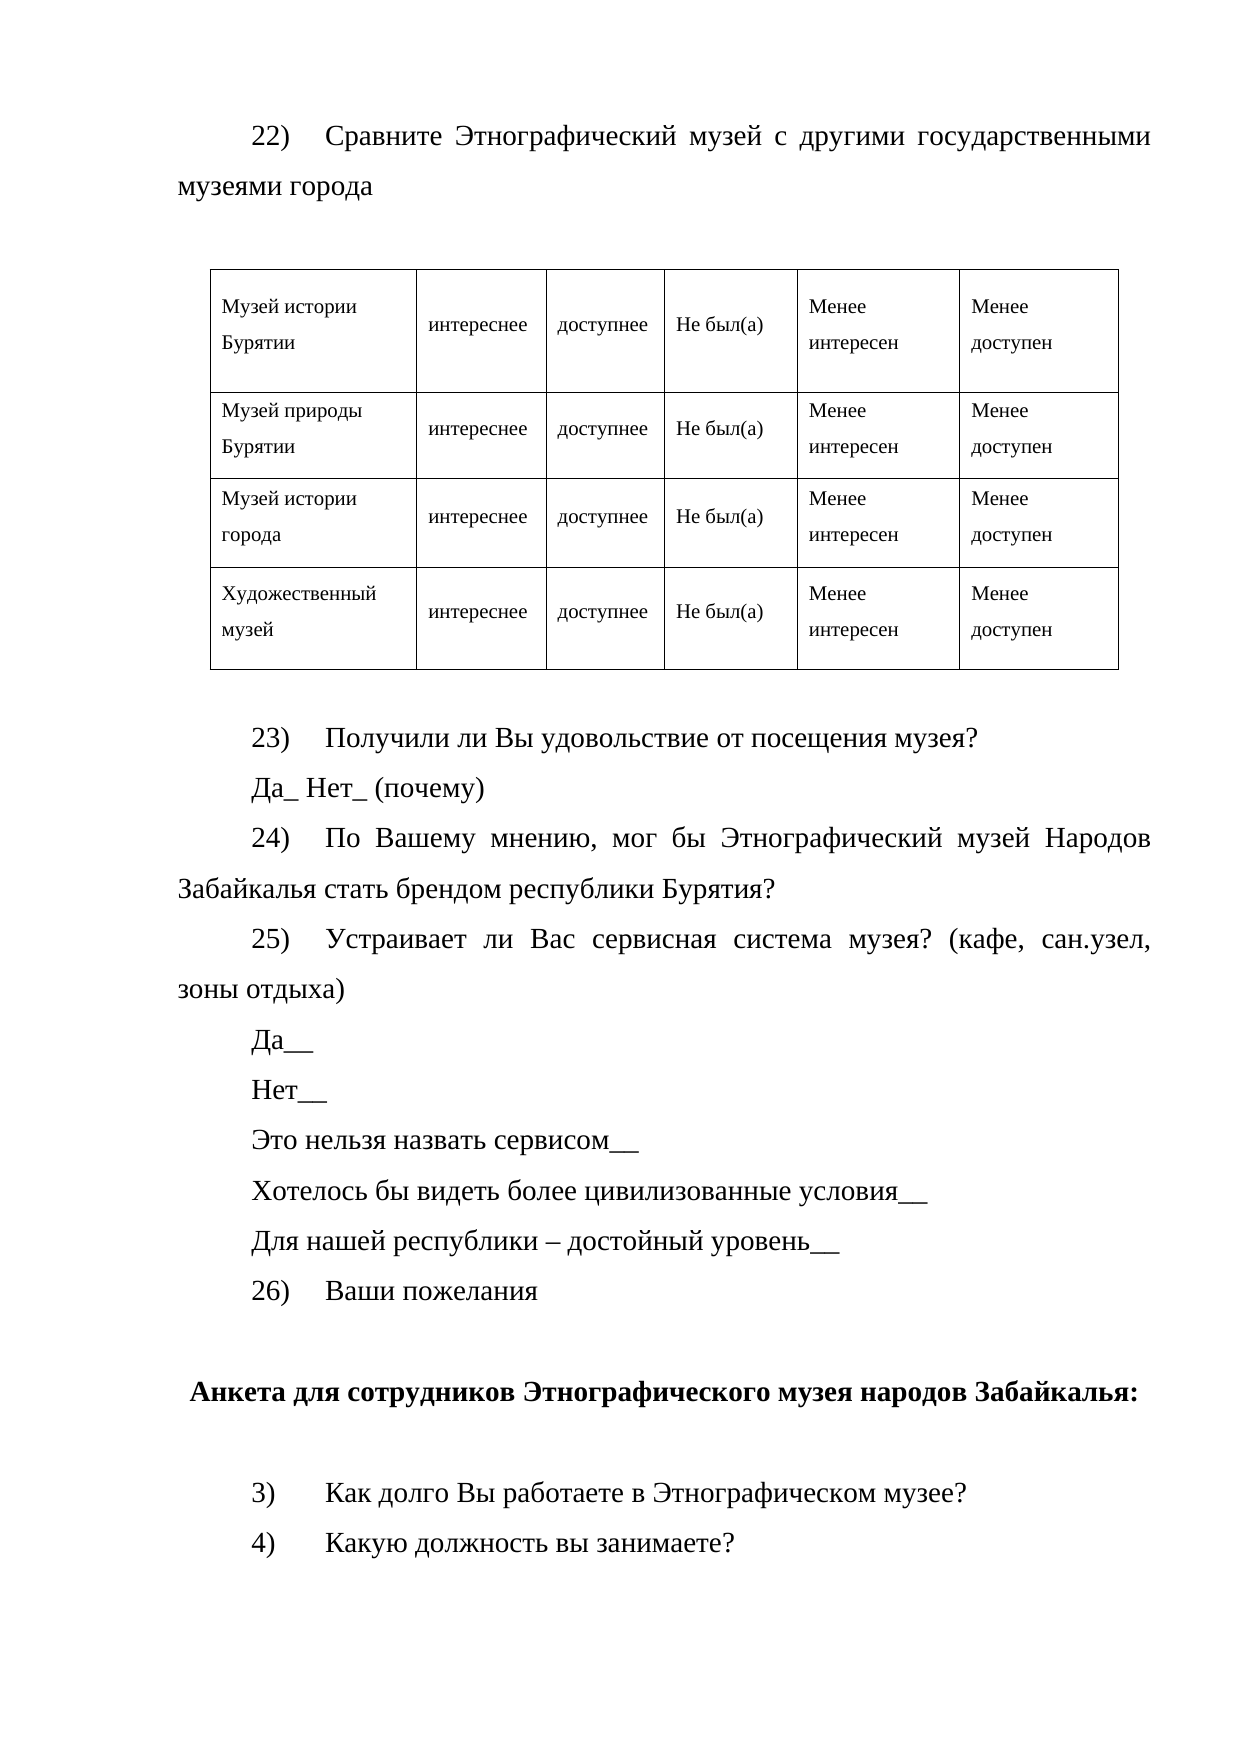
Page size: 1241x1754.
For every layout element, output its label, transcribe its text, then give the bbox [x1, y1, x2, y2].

table_cell доступнее [547, 568, 664, 669]
list Получили ли Вы удовольствие от посещения музея? [177, 720, 1152, 753]
table_cell Музей природы Бурятии [211, 393, 416, 478]
table_header Менее доступен [960, 270, 1118, 392]
table_header Не был(а) [665, 270, 797, 392]
table_header Музей истории Бурятии [211, 270, 416, 392]
text Это нельзя назвать сервисом__ [177, 1122, 1152, 1156]
text Для нашей республики – достойный уровень__ [177, 1223, 1152, 1257]
table_cell интереснее [417, 393, 546, 478]
table_cell Менее интересен [798, 393, 959, 478]
table_header Менее интересен [798, 270, 959, 392]
table_cell Менее доступен [960, 479, 1118, 567]
text Да_ Нет_ (почему) [177, 770, 1152, 804]
table_cell интереснее [417, 568, 546, 669]
table_cell Художественный музей [211, 568, 416, 669]
list Как долго Вы работаете в Этнографическом музее? [177, 1475, 1152, 1508]
table_header доступнее [547, 270, 664, 392]
list Какую должность вы занимаете? [177, 1525, 1152, 1558]
table_cell Музей истории города [211, 479, 416, 567]
list Устраивает ли Вас сервисная система музея? (кафе, сан.узел, зоны отдыха) [177, 921, 1152, 1005]
table_cell Менее доступен [960, 393, 1118, 478]
table_header интереснее [417, 270, 546, 392]
text Нет__ [177, 1072, 1152, 1106]
text Хотелось бы видеть более цивилизованные условия__ [177, 1173, 1152, 1206]
list По Вашему мнению, мог бы Этнографический музей Народов Забайкалья стать брендом республики Бурятия? [177, 821, 1152, 904]
table_cell Менее доступен [960, 568, 1118, 669]
table_cell доступнее [547, 393, 664, 478]
table_cell Менее интересен [798, 568, 959, 669]
text Да__ [177, 1022, 1152, 1055]
list Ваши пожелания [177, 1273, 1152, 1307]
table_cell Не был(а) [665, 479, 797, 567]
list Сравните Этнографический музей с другими государственными музеями города [177, 118, 1152, 202]
table_cell Не был(а) [665, 393, 797, 478]
table_cell Менее интересен [798, 479, 959, 567]
table_cell интереснее [417, 479, 546, 567]
table_cell Не был(а) [665, 568, 797, 669]
table_cell доступнее [547, 479, 664, 567]
text Анкета для сотрудников Этнографического музея народов Забайкалья: [177, 1374, 1152, 1408]
